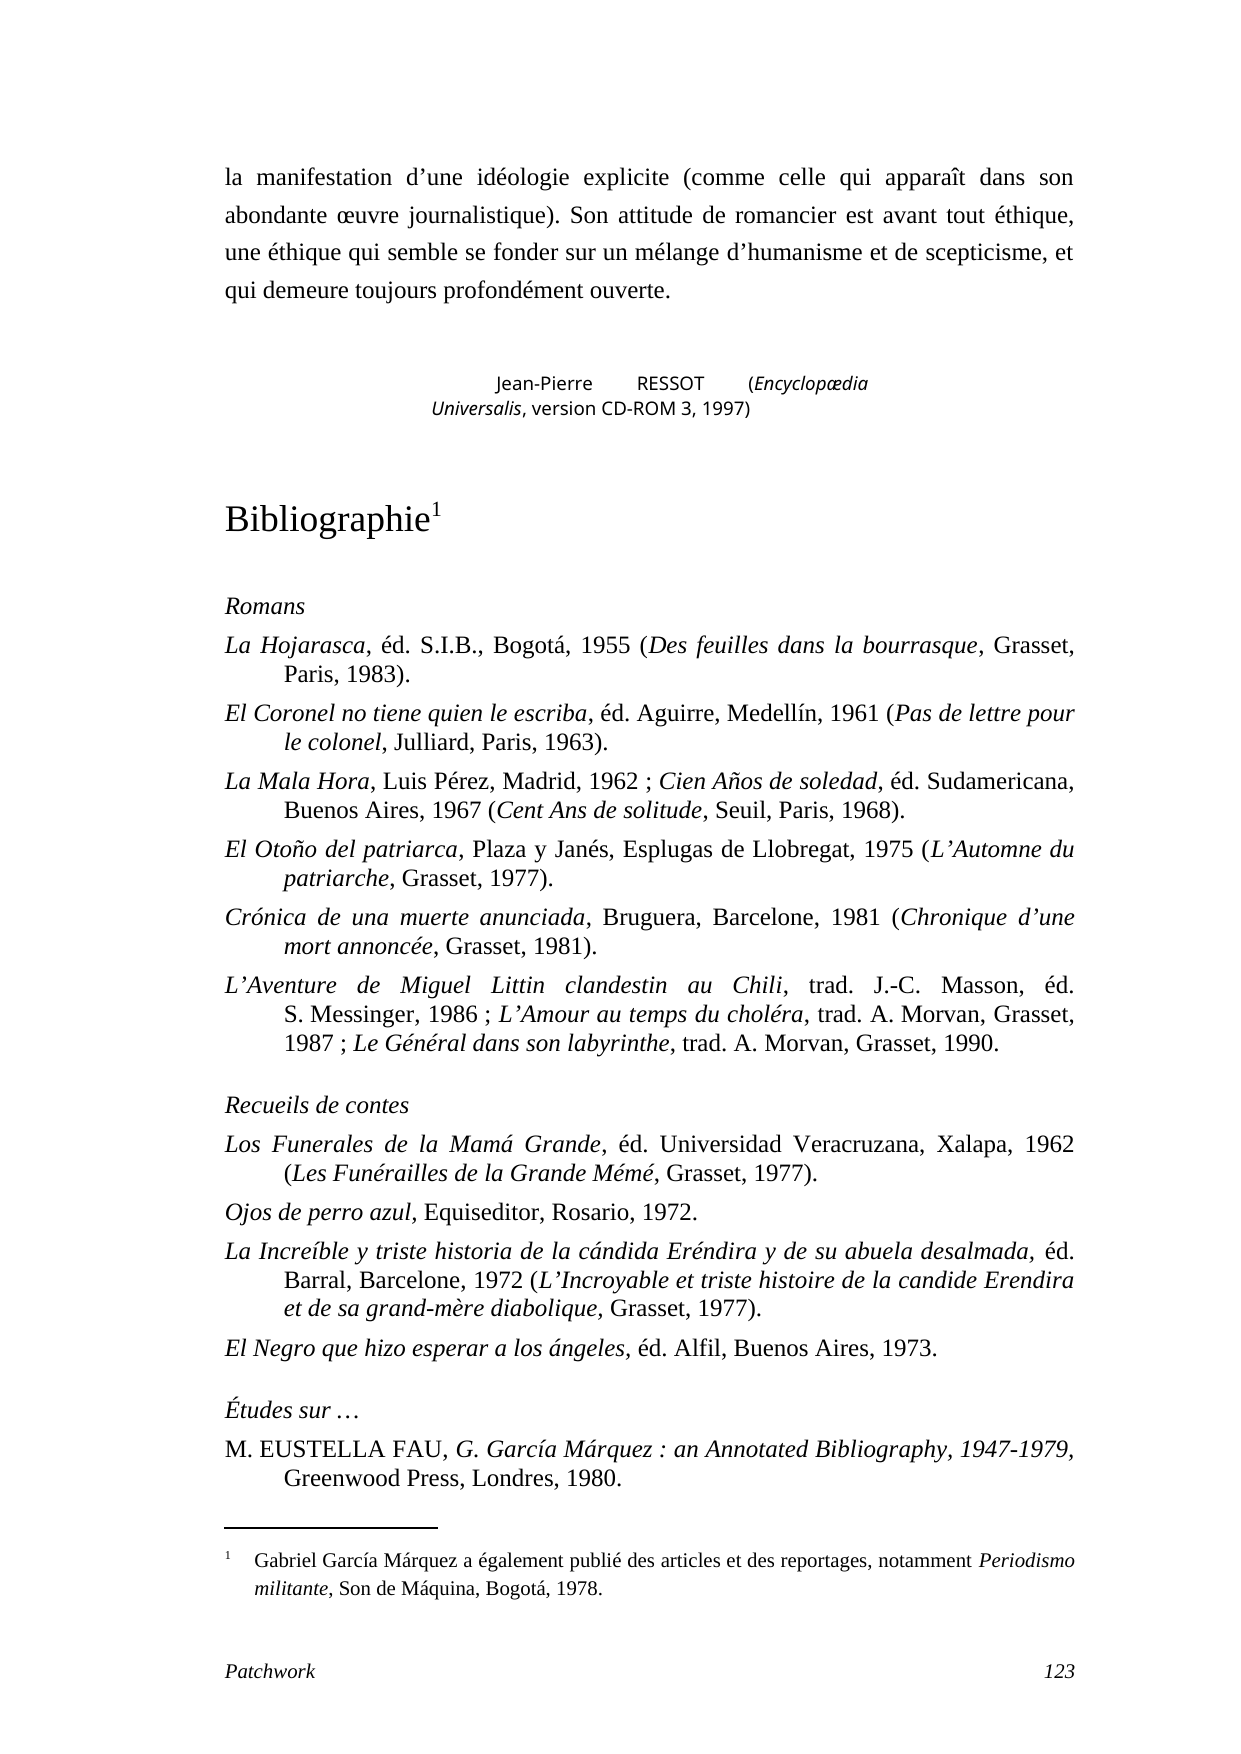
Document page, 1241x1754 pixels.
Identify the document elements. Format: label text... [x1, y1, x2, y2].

text La Hojarasca, éd. S.I.B., Bogotá, 1955 (Des feuilles dans la bourrasque, Grasset, Paris, 1983). [224, 631, 1075, 688]
subtitle Bibliographie [224, 496, 1001, 539]
text Crónica de una muerte anunciada, Bruguera, Barcelone, 1981 (Chronique d’une mort annoncée, Grasset, 1981). [224, 902, 1075, 960]
text La Mala Hora, Luis Pérez, Madrid, 1962 ; Cien Años de soledad, éd. Sudamericana, Buenos Aires, 1967 (Cent Ans de solitude, Seuil, Paris, 1968). [224, 766, 1075, 824]
text La Increíble y triste historia de la cándida Eréndira y de su abuela desalmada, éd. Barral, Barcelone, 1972 (L’Incroyable et triste histoire de la candide Erendira et de sa grand-mère diabolique, Grasset, 1977). [224, 1236, 1075, 1322]
subtitle Études sur … [224, 1395, 896, 1423]
subtitle Romans [224, 591, 896, 620]
text El Negro que hizo esperar a los ángeles, éd. Alfil, Buenos Aires, 1973. [224, 1333, 1075, 1361]
text El Coronel no tiene quien le escriba, éd. Aguirre, Medellín, 1961 (Pas de lettre pour le colonel, Julliard, Paris, 1963). [224, 698, 1075, 756]
text M. EUSTELLA FAU, G. García Márquez : an Annotated Bibliography, 1947-1979, Greenwood Press, Londres, 1980. [224, 1434, 1075, 1491]
text Jean-Pierre RESSOT (Encyclopædia Universalis, version CD-ROM 3, 1997) [431, 370, 868, 421]
text El Otoño del patriarca, Plaza y Janés, Esplugas de Llobregat, 1975 (L’Automne du patriarche, Grasset, 1977). [224, 834, 1075, 892]
subtitle Recueils de contes [224, 1090, 896, 1118]
text Los Funerales de la Mamá Grande, éd. Universidad Veracruzana, Xalapa, 1962 (Les Funérailles de la Grande Mémé, Grasset, 1977). [224, 1129, 1075, 1186]
text L’Aventure de Miguel Littin clandestin au Chili, trad. J.-C. Masson, éd. S. Messinger, 1986 ; L’Amour au temps du choléra, trad. A. Morvan, Grasset, 1987 ; Le Général dans son labyrinthe, trad. A. Morvan, Grasset, 1990. [224, 970, 1075, 1056]
text Ojos de perro azul, Equiseditor, Rosario, 1972. [224, 1197, 1075, 1226]
